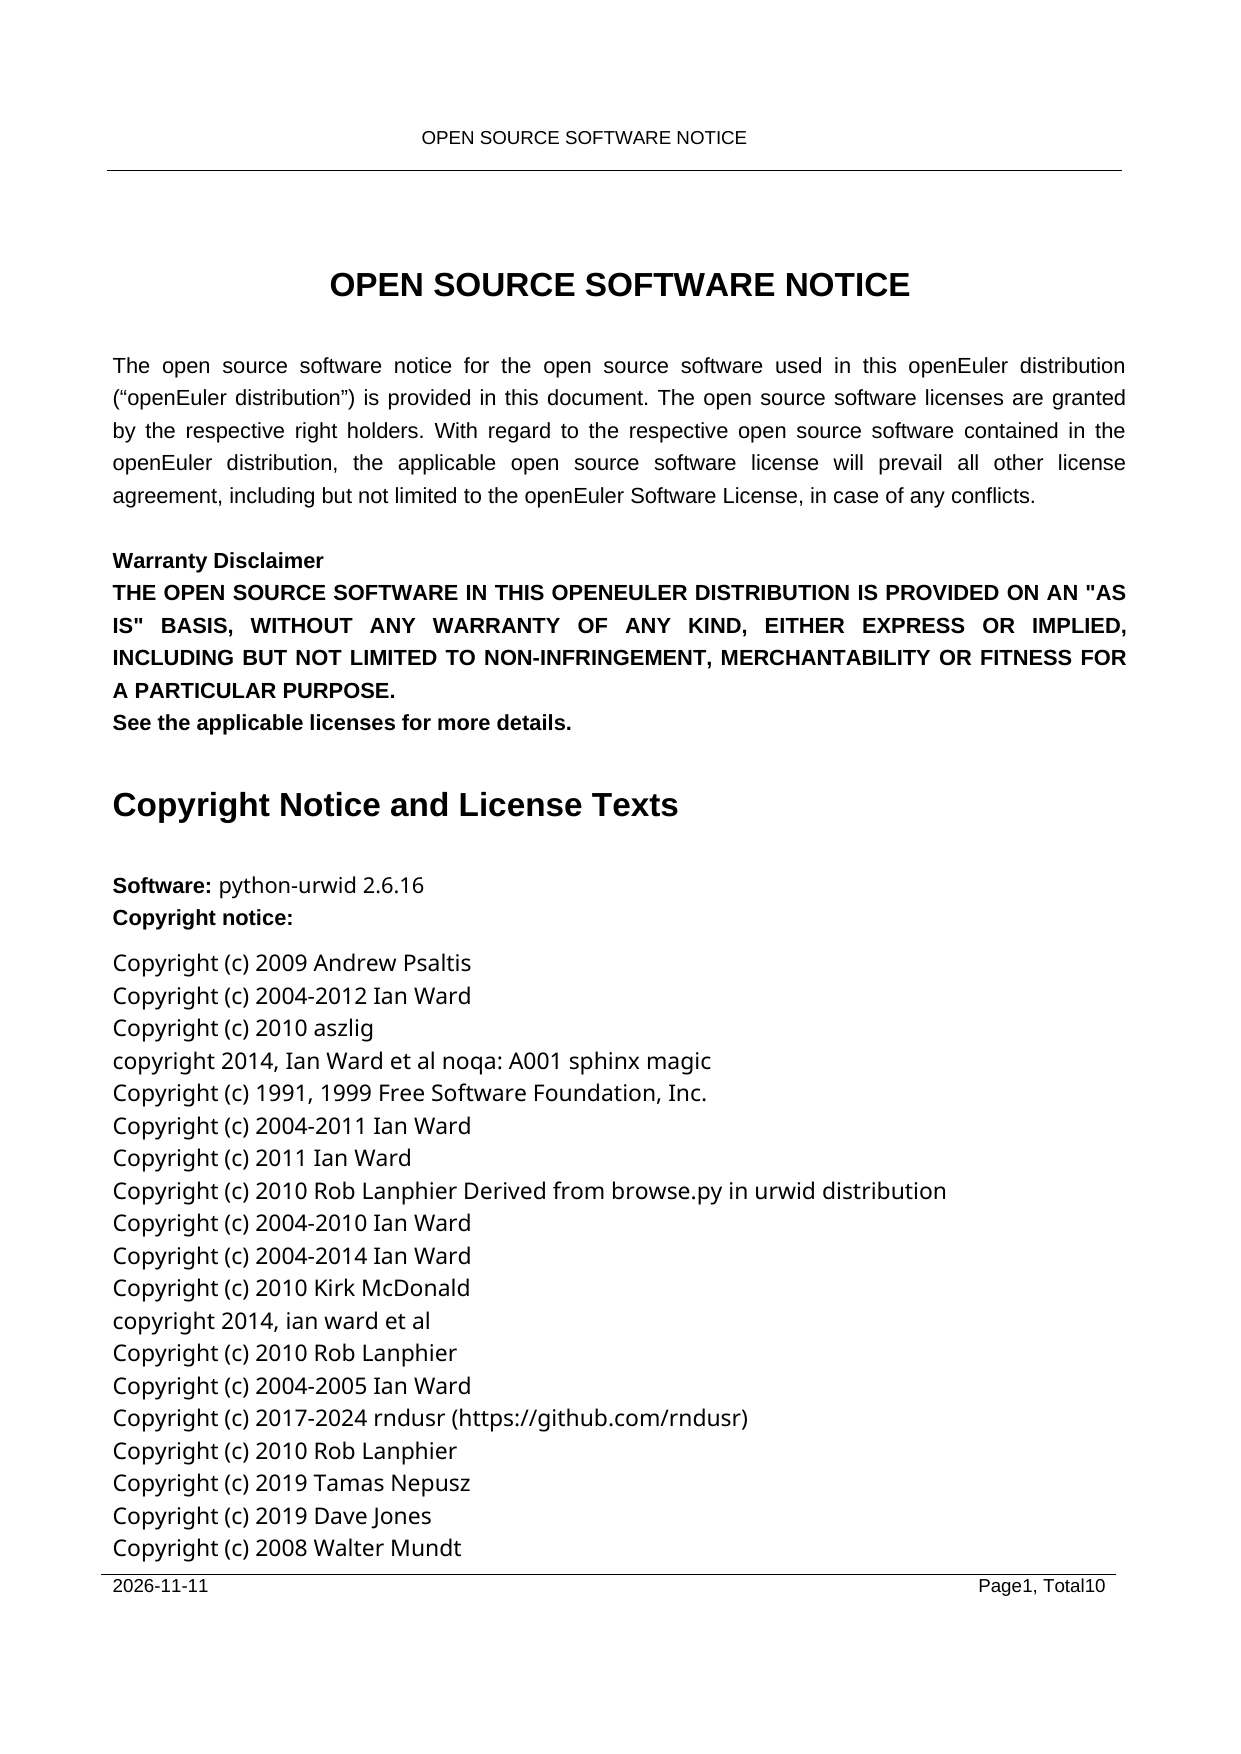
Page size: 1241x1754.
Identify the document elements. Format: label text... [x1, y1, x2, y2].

text OPEN SOURCE SOFTWARE NOTICE [112, 251, 1128, 316]
text THE OPEN SOURCE SOFTWARE IN THIS OPENEULER DISTRIBUTION IS PROVIDED ON AN "AS IS" BASIS, WITHOUT ANY WARRANTY OF ANY KIND, EITHER EXPRESS OR IMPLIED, INCLUDING BUT NOT LIMITED TO NON-INFRINGEMENT, MERCHANTABILITY OR FITNESS FOR A PARTICULAR PURPOSE. See the applicable licenses for more details. [112, 576, 1128, 739]
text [112, 947, 1128, 1564]
text Warranty Disclaimer [112, 544, 1128, 576]
text The open source software notice for the open source software used in this openEuler distribution (“openEuler distribution”) is provided in this document. The open source software licenses are granted by the respective right holders. With regard to the respective open source software contained in the openEuler distribution, the applicable open source software license will prevail all other license agreement, including but not limited to the openEuler Software License, in case of any conflicts. [112, 349, 1128, 511]
title Software: python-urwid 2.6.16 [112, 869, 1128, 901]
text Copyright notice: [112, 901, 1128, 934]
text Copyright Notice and License Texts [112, 771, 1128, 836]
